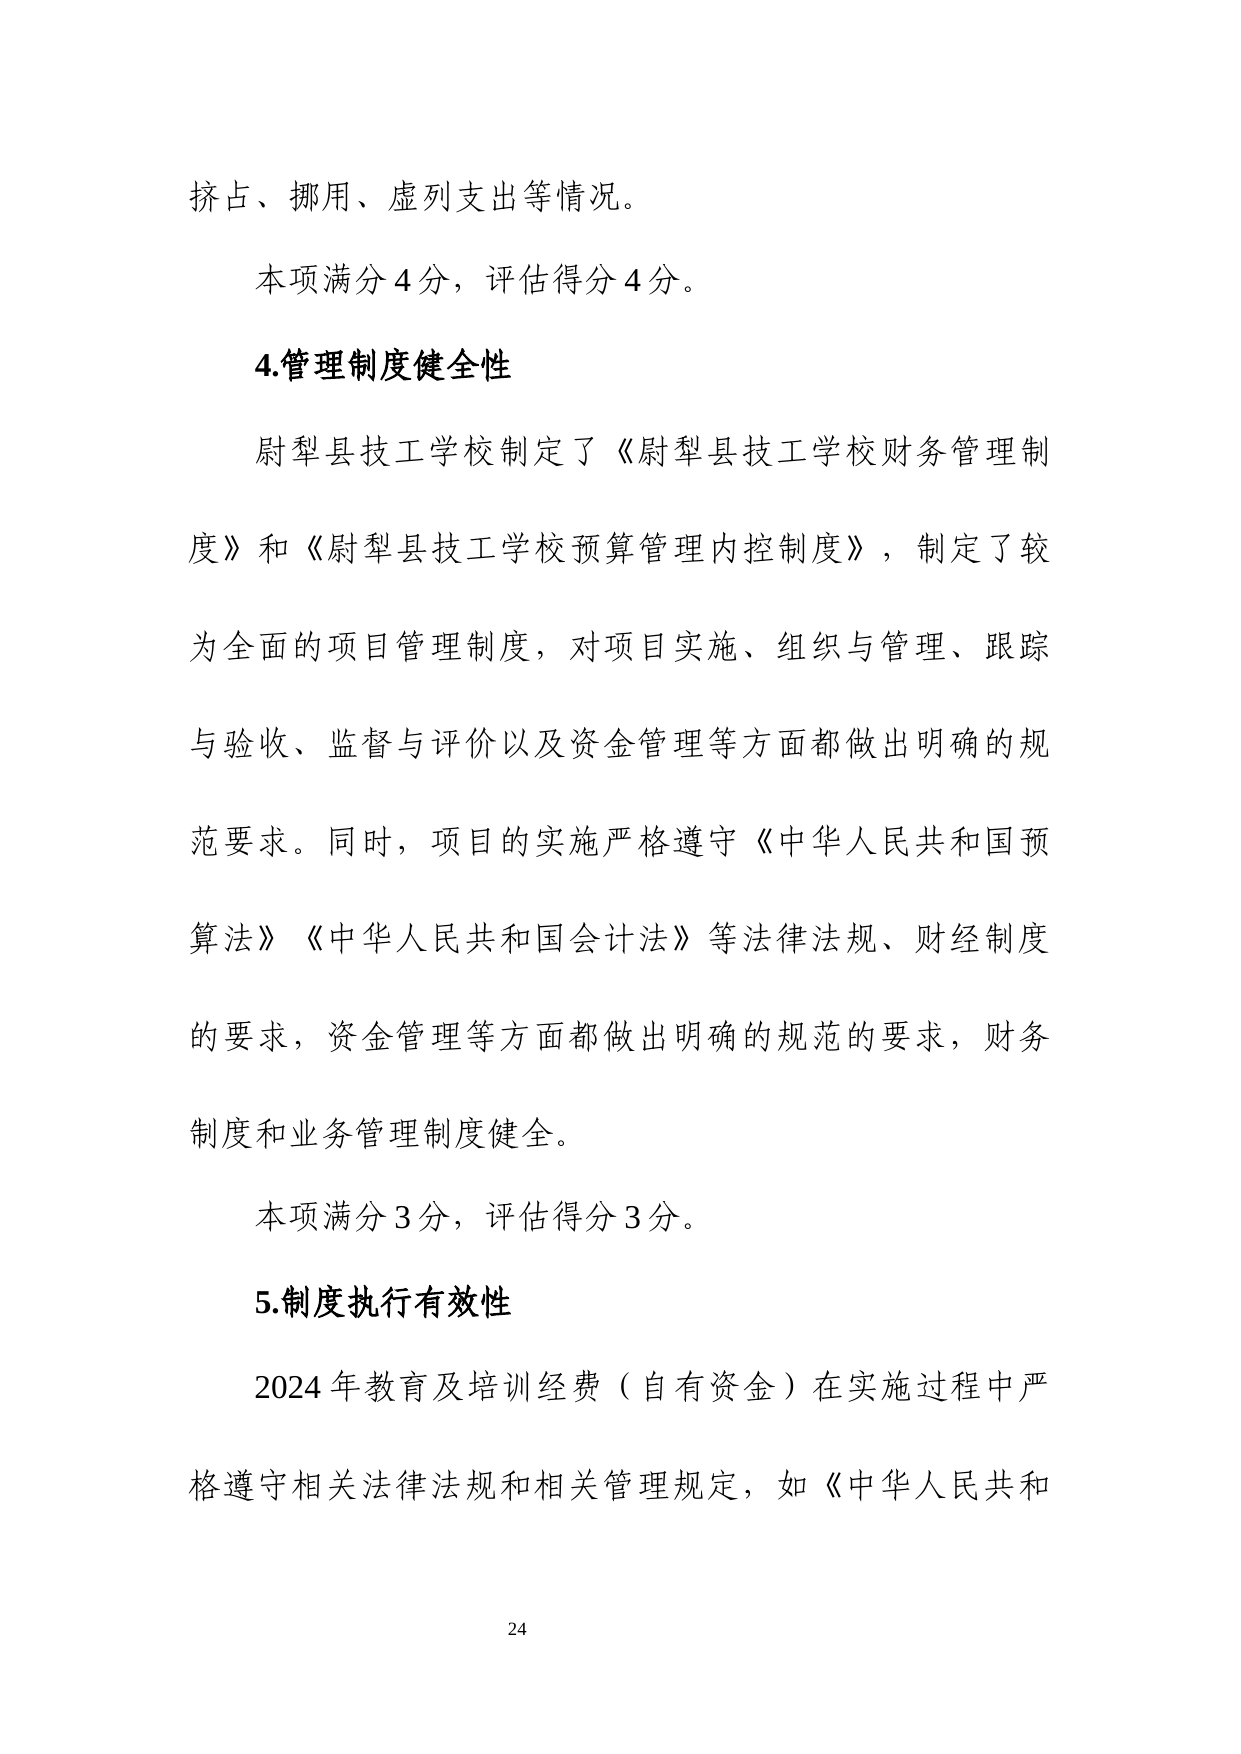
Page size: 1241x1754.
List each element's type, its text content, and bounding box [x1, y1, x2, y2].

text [187, 162, 1053, 227]
text 4.管理制度健全性 [187, 331, 1053, 396]
text 5.制度执行有效性 [187, 1268, 1053, 1333]
text 本项满分3分，评估得分3分。 [187, 1183, 1053, 1248]
text 本项满分4分，评估得分4分。 [187, 246, 1053, 311]
text 尉犁县技工学校制定了《尉犁县技工学校财务管理制度》和《尉犁县技工学校预算管理内控制度》，制定了较为全面的项目管理制度，对项目实施、组织与管理、跟踪与验收、监督与评价以及资金管理等方面都做出明确的规范要求。同时，项目的实施严格遵守《中华人民共和国预算法》《中华人民共和国会计法》等法律法规、财经制度的要求，资金管理等方面都做出明确的规范的要求，财务制度和业务管理制度健全。 [187, 416, 1053, 1164]
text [187, 1353, 1053, 1516]
